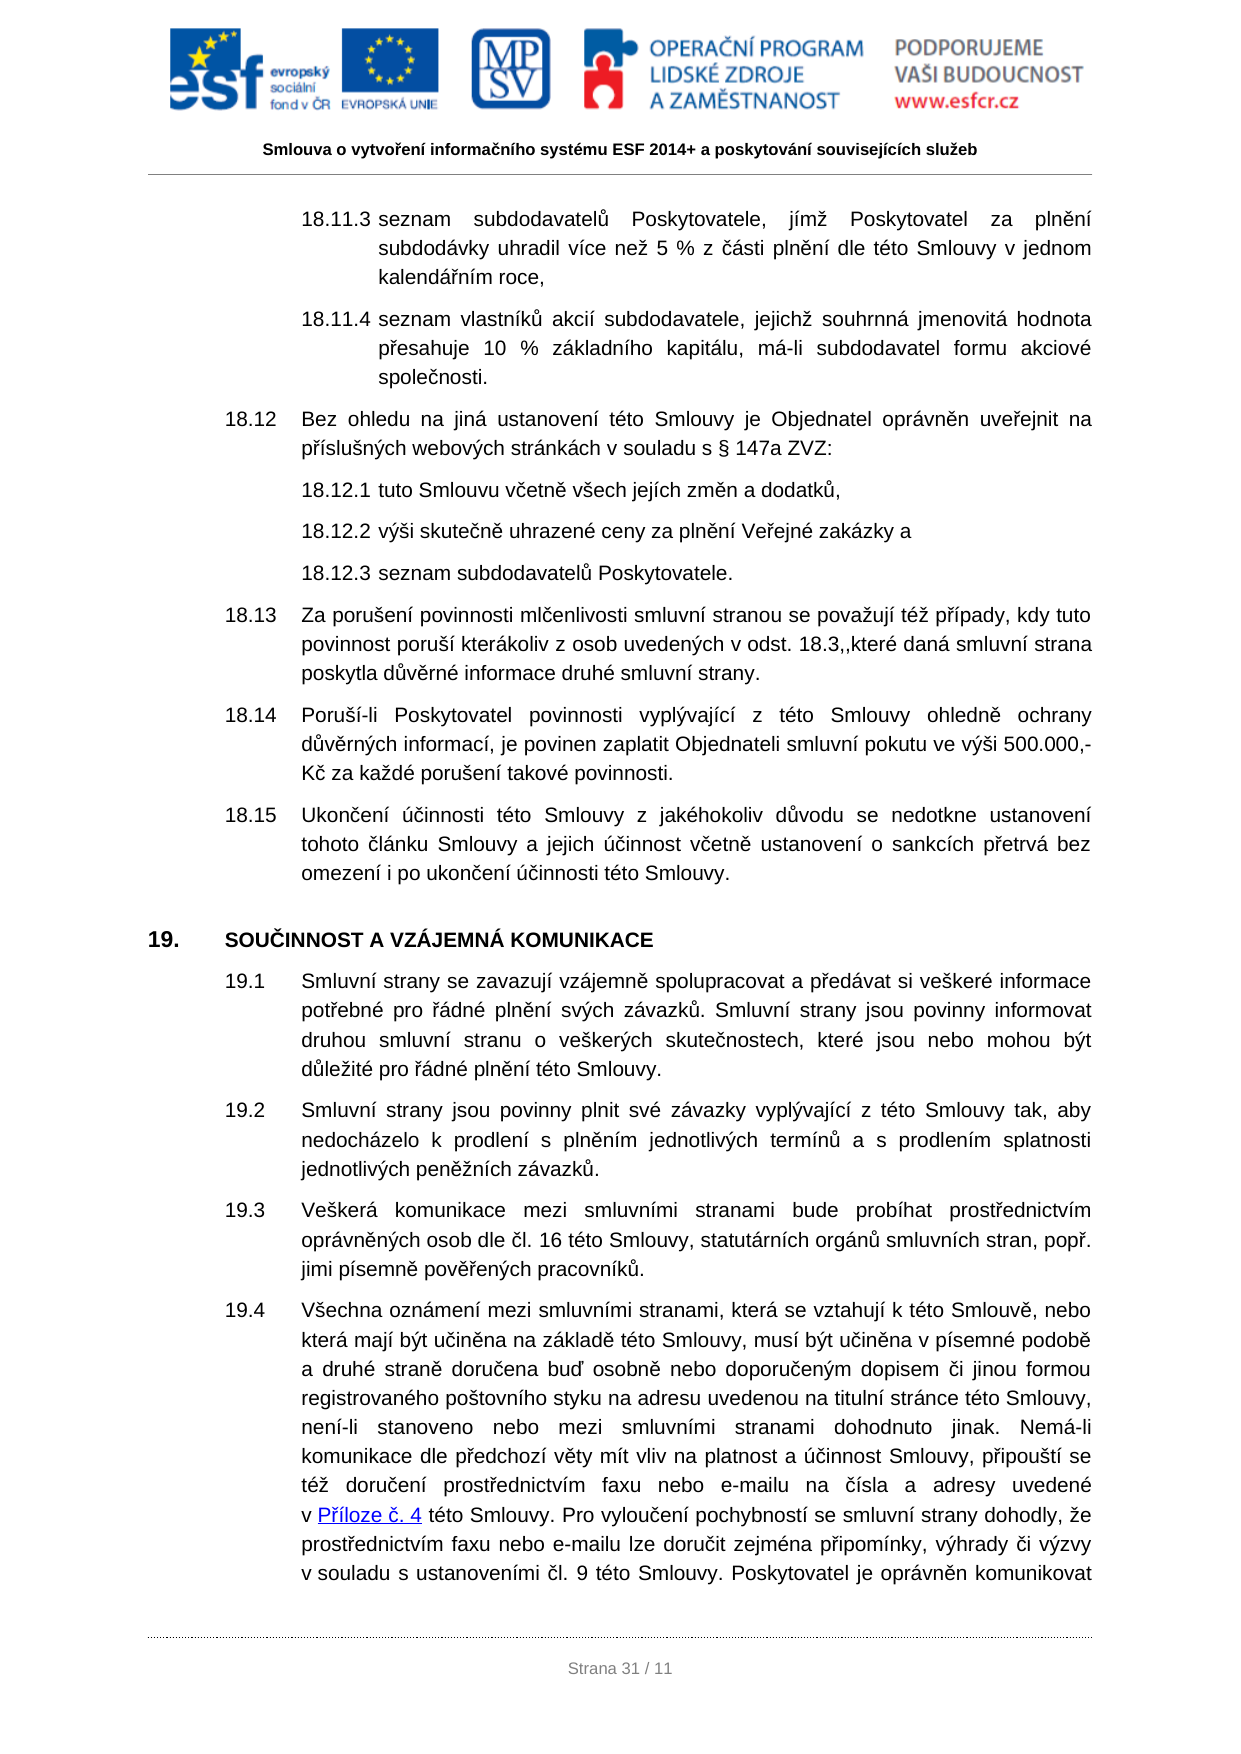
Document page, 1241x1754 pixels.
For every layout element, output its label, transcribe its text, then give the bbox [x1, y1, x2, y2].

list seznam vlastníků akcií subdodavatele, jejichž souhrnná jmenovitá hodnota přesahuje 10 % základního kapitálu, má-li subdodavatel formu akciové společnosti. [301, 303, 1092, 390]
list seznam subdodavatelů Poskytovatele. [301, 557, 1092, 586]
picture [156, 18, 1100, 128]
list seznam subdodavatelů Poskytovatele, jímž Poskytovatel za plnění subdodávky uhradil více než 5 % z části plnění dle této Smlouvy v jednom kalendářním roce, [301, 203, 1092, 290]
list Bez ohledu na jiná ustanovení této Smlouvy je Objednatel oprávněn uveřejnit na příslušných webových stránkách v souladu s § 147a ZVZ: [224, 403, 1092, 461]
list Smluvní strany se zavazují vzájemně spolupracovat a předávat si veškeré informace potřebné pro řádné plnění svých závazků. Smluvní strany jsou povinny informovat druhou smluvní stranu o veškerých skutečnostech, které jsou nebo mohou být důležité pro řádné plnění této Smlouvy. [224, 965, 1092, 1082]
list SOUČINNOST A VZÁJEMNÁ KOMUNIKACE [148, 924, 1092, 953]
list Poruší-li Poskytovatel povinnosti vyplývající z této Smlouvy ohledně ochrany důvěrných informací, je povinen zaplatit Objednateli smluvní pokutu ve výši 500.000,- Kč za každé porušení takové povinnosti. [224, 699, 1092, 786]
list výši skutečně uhrazené ceny za plnění Veřejné zakázky a [301, 515, 1092, 544]
list Smluvní strany jsou povinny plnit své závazky vyplývající z této Smlouvy tak, aby nedocházelo k prodlení s plněním jednotlivých termínů a s prodlením splatnosti jednotlivých peněžních závazků. [224, 1094, 1092, 1182]
list Ukončení účinnosti této Smlouvy z jakéhokoliv důvodu se nedotkne ustanovení tohoto článku Smlouvy a jejich účinnost včetně ustanovení o sankcích přetrvá bez omezení i po ukončení účinnosti této Smlouvy. [224, 799, 1092, 886]
list tuto Smlouvu včetně všech jejích změn a dodatků, [301, 474, 1092, 503]
list Za porušení povinnosti mlčenlivosti smluvní stranou se považují též případy, kdy tuto povinnost poruší kterákoliv z osob uvedených v odst. 18.3,,které daná smluvní strana poskytla důvěrné informace druhé smluvní strany. [224, 599, 1092, 686]
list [224, 1294, 1092, 1586]
list Veškerá komunikace mezi smluvními stranami bude probíhat prostřednictvím oprávněných osob dle čl. 16 této Smlouvy, statutárních orgánů smluvních stran, popř. jimi písemně pověřených pracovníků. [224, 1194, 1092, 1282]
